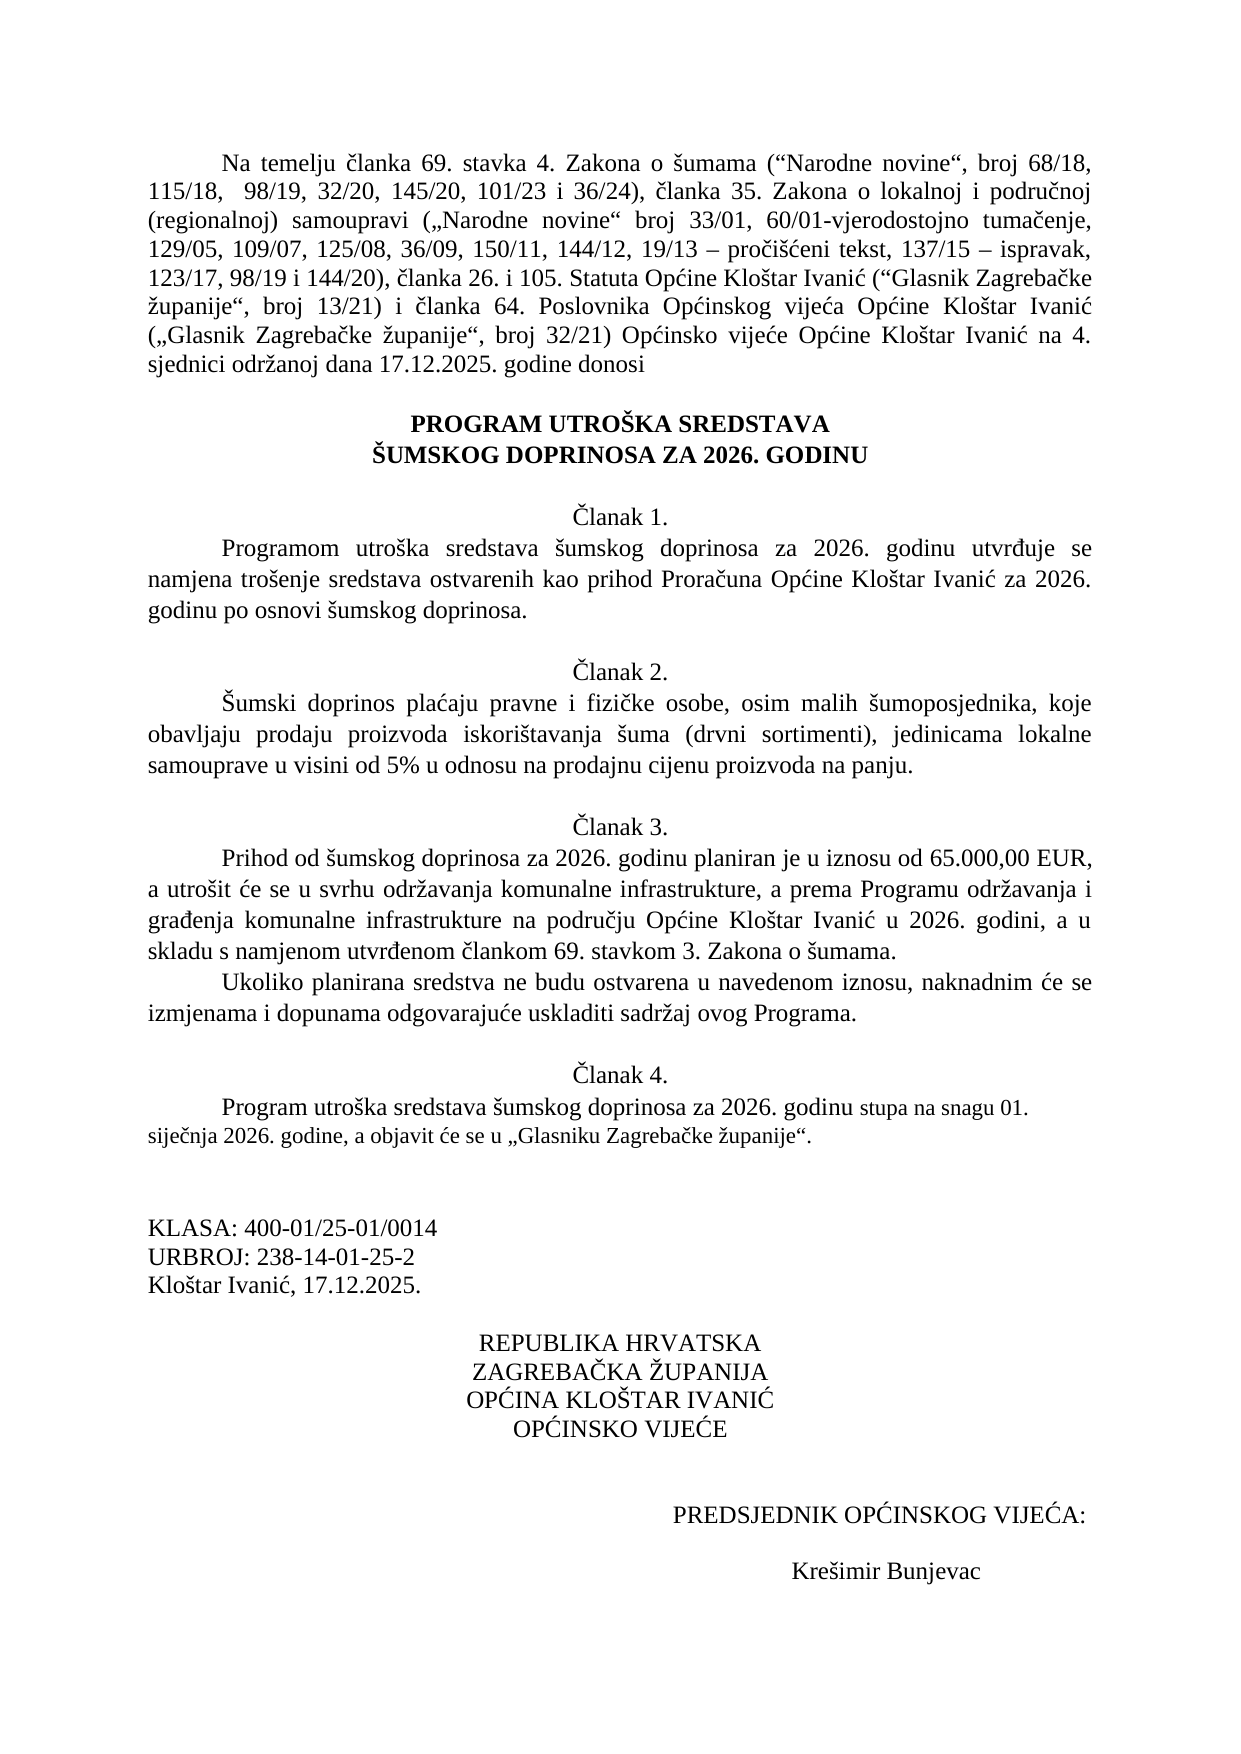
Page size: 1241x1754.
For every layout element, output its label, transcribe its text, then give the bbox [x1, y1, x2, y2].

text Članak 4. [148, 1061, 1093, 1089]
text REPUBLIKA HRVATSKA [148, 1328, 1093, 1357]
text OPĆINA KLOŠTAR IVANIĆ [148, 1385, 1093, 1414]
text Kloštar Ivanić, 17.12.2025. [148, 1270, 1093, 1299]
text Članak 1. [148, 502, 1093, 531]
text Prihod od šumskog doprinosa za 2026. godinu planiran je u iznosu od 65.000,00 EUR, a utrošit će se u svrhu održavanja komunalne infrastrukture, a prema Programu održavanja i građenja komunalne infrastrukture na području Općine Kloštar Ivanić u 2026. godini, a u skladu s namjenom utvrđenom člankom 69. stavkom 3. Zakona o šumama. [148, 843, 1093, 965]
text PREDSJEDNIK OPĆINSKOG VIJEĆA: [148, 1500, 1093, 1528]
text ZAGREBAČKA ŽUPANIJA [148, 1357, 1093, 1385]
text OPĆINSKO VIJEĆE [148, 1414, 1093, 1443]
text Programom utroška sredstava šumskog doprinosa za 2026. godinu utvrđuje se namjena trošenje sredstava ostvarenih kao prihod Proračuna Općine Kloštar Ivanić za 2026. godinu po osnovi šumskog doprinosa. [148, 533, 1093, 624]
text URBROJ: 238-14-01-25-2 [148, 1242, 1093, 1270]
text ŠUMSKOG DOPRINOSA ZA 2026. GODINU [148, 440, 1093, 468]
text PROGRAM UTROŠKA SREDSTAVA [148, 409, 1093, 437]
text Program utroška sredstava šumskog doprinosa za 2026. godinu stupa na snagu 01. siječnja 2026. godine, a objavit će se u „Glasniku Zagrebačke županije“. [148, 1092, 1093, 1149]
text Ukoliko planirana sredstva ne budu ostvarena u navedenom iznosu, naknadnim će se izmjenama i dopunama odgovarajuće uskladiti sadržaj ovog Programa. [148, 967, 1093, 1027]
text KLASA: 400-01/25-01/0014 [148, 1213, 1093, 1242]
text Članak 2. [148, 657, 1093, 686]
text Članak 3. [148, 812, 1093, 841]
text Krešimir Bunjevac [148, 1556, 1093, 1585]
text Šumski doprinos plaćaju pravne i fizičke osobe, osim malih šumoposjednika, koje obavljaju prodaju proizvoda iskorištavanja šuma (drvni sortimenti), jedinicama lokalne samouprave u visini od 5% u odnosu na prodajnu cijenu proizvoda na panju. [148, 688, 1093, 779]
text Na temelju članka 69. stavka 4. Zakona o šumama (“Narodne novine“, broj 68/18, 115/18, 98/19, 32/20, 145/20, 101/23 i 36/24), članka 35. Zakona o lokalnoj i područnoj (regionalnoj) samoupravi („Narodne novine“ broj 33/01, 60/01-vjerodostojno tumačenje, 129/05, 109/07, 125/08, 36/09, 150/11, 144/12, 19/13 – pročišćeni tekst, 137/15 – ispravak, 123/17, 98/19 i 144/20), članka 26. i 105. Statuta Općine Kloštar Ivanić (“Glasnik Zagrebačke županije“, broj 13/21) i članka 64. Poslovnika Općinskog vijeća Općine Kloštar Ivanić („Glasnik Zagrebačke županije“, broj 32/21) Općinsko vijeće Općine Kloštar Ivanić na 4. sjednici održanoj dana 17.12.2025. godine donosi [148, 148, 1093, 378]
